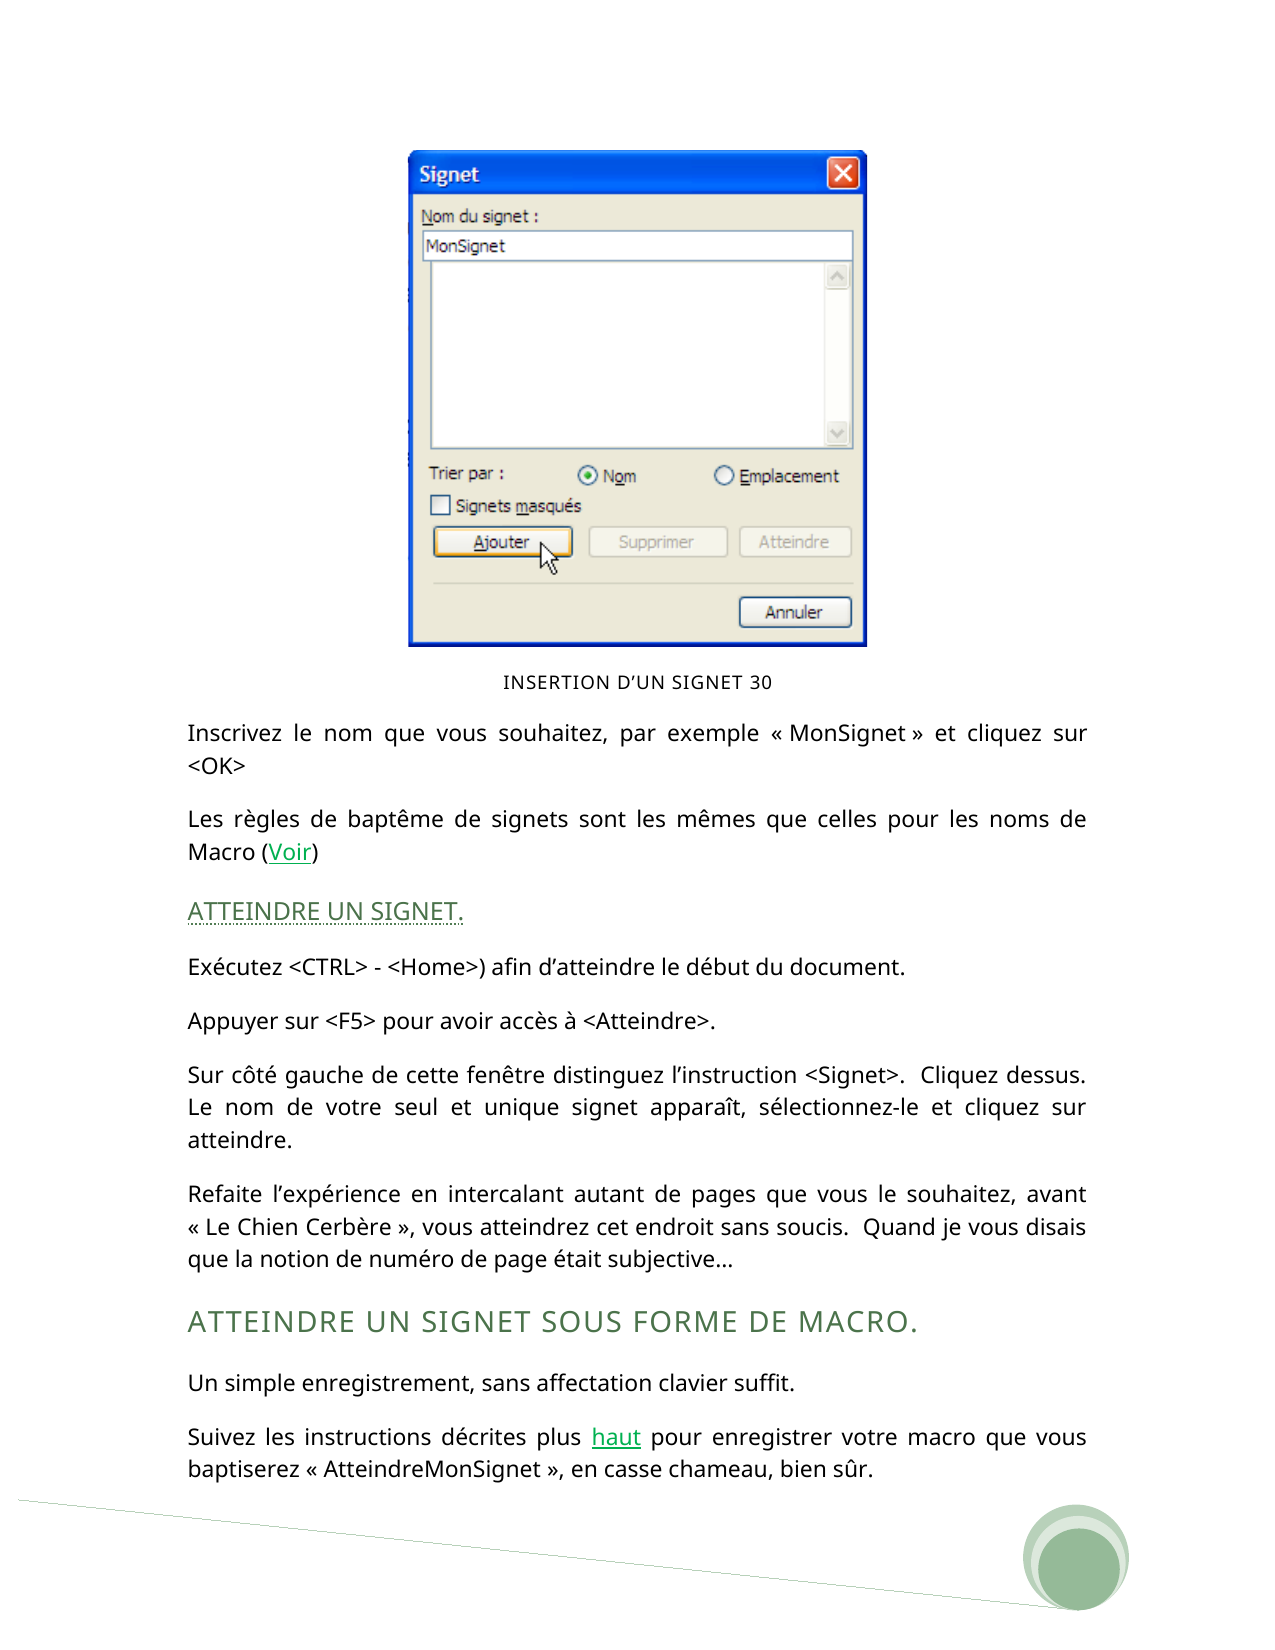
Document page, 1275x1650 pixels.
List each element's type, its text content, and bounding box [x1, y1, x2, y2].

text Un simple enregistrement, sans affectation clavier suffit. [187, 1367, 1087, 1398]
text Inscrivez le nom que vous souhaitez, par exemple « MonSignet » et cliquez sur <OK> [187, 717, 1087, 781]
text Appuyer sur <F5> pour avoir accès à <Atteindre>. [187, 1005, 1087, 1036]
text Suivez les instructions décrites plus haut pour enregistrer votre macro que vous baptiserez « AtteindreMonSignet », en casse chameau, bien sûr. [187, 1421, 1087, 1485]
picture [407, 150, 868, 647]
text Les règles de baptême de signets sont les mêmes que celles pour les noms de Macro (Voir) [187, 803, 1087, 867]
subtitle Atteindre un signet sous forme de Macro. [187, 1301, 1087, 1341]
text Sur côté gauche de cette fenêtre distinguez l’instruction <Signet>. Cliquez dessus. Le nom de votre seul et unique signet apparaît, sélectionnez-le et cliquez sur atteindre. [187, 1058, 1087, 1155]
text Refaite l’expérience en intercalant autant de pages que vous le souhaitez, avant « Le Chien Cerbère », vous atteindrez cet endroit sans soucis. Quand je vous disais que la notion de numéro de page était subjective… [187, 1178, 1087, 1275]
text Exécutez <CTRL> - <Home>) afin d’atteindre le début du document. [187, 951, 1087, 982]
subtitle Atteindre un signet. [187, 894, 1087, 928]
